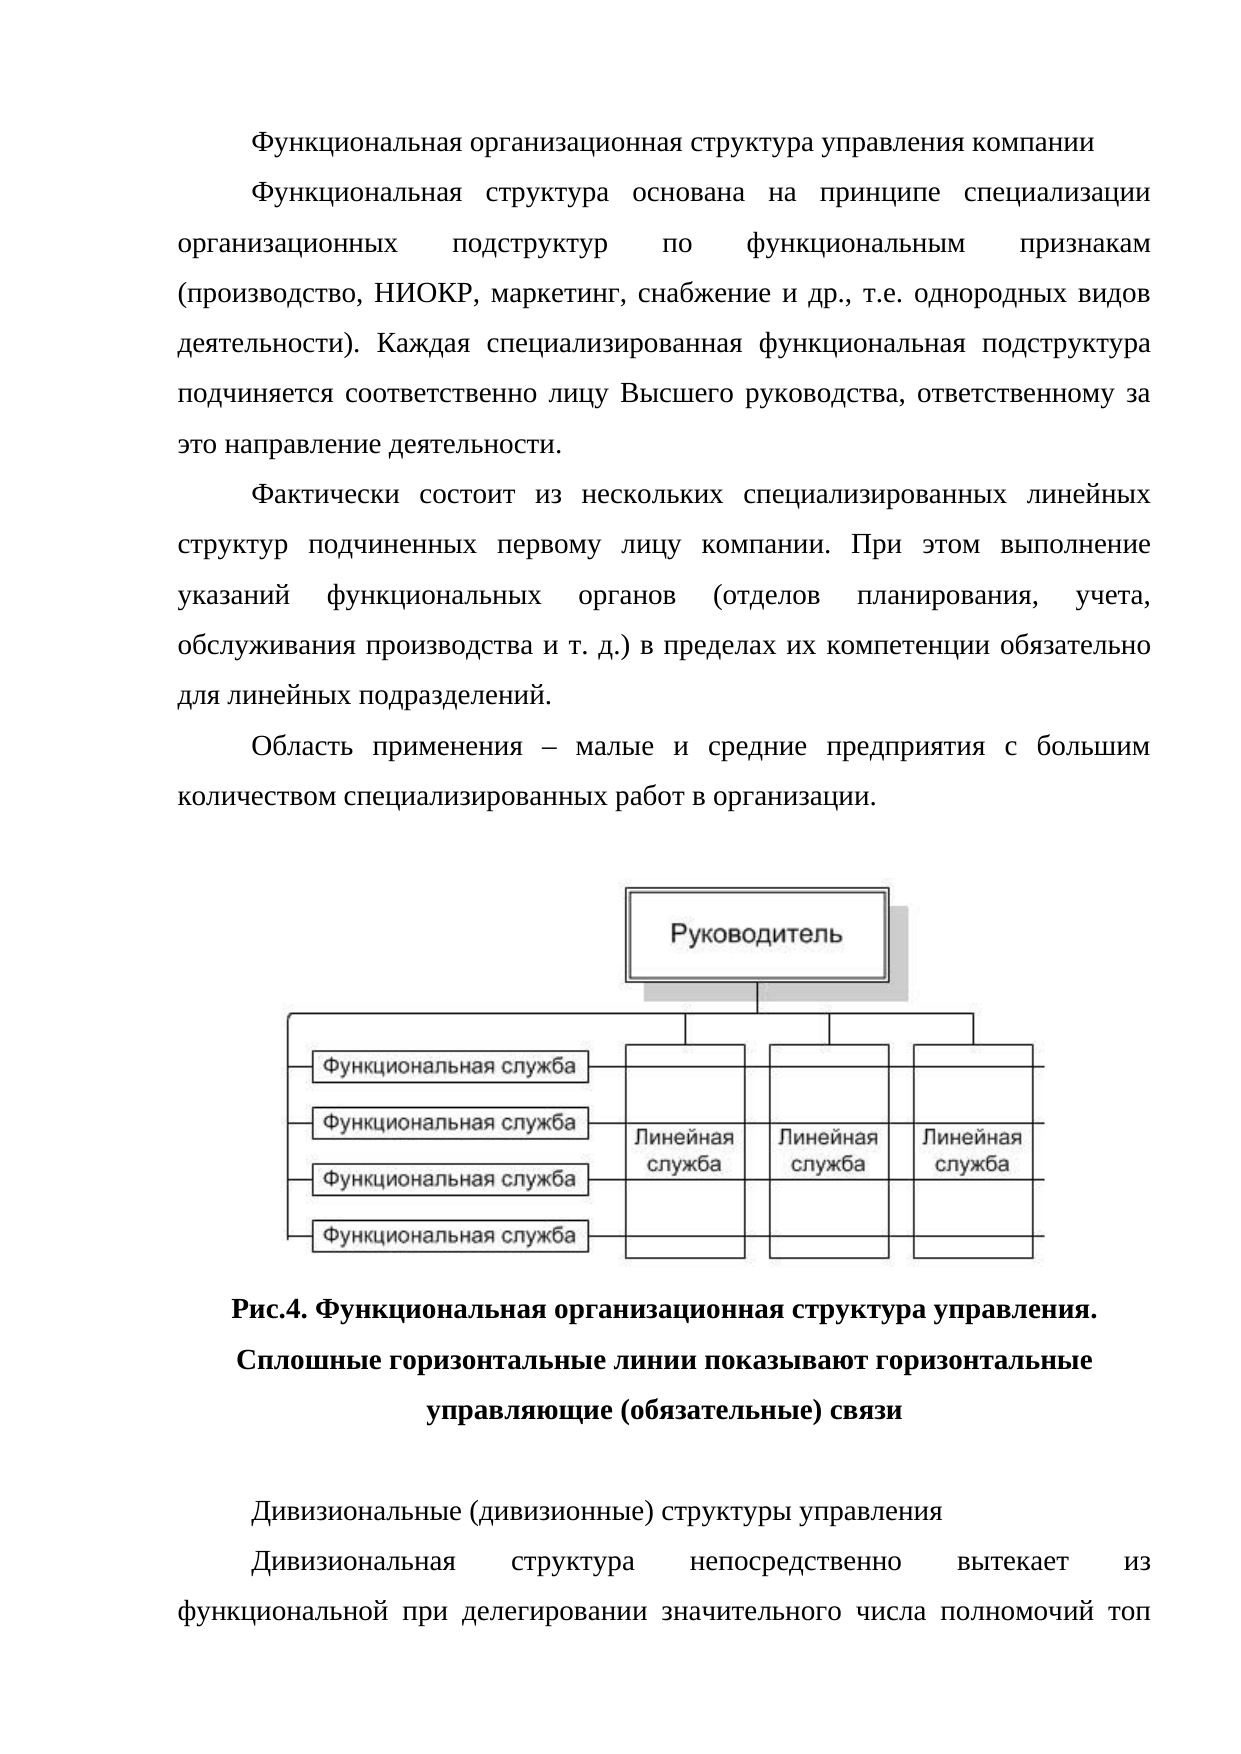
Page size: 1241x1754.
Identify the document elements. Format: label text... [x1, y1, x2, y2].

picture [281, 878, 1048, 1278]
text Функциональная структура основана на принципе специализации организационных подструктур по функциональным признакам (производство, НИОКР, маркетинг, снабжение и др., т.е. однородных видов деятельности). Каждая специализированная функциональная подструктура подчиняется соответственно лицу Высшего руководства, ответственному за это направление деятельности. [177, 174, 1152, 459]
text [177, 1543, 1152, 1627]
text Функциональная организационная структура управления компании [177, 124, 1152, 158]
text Дивизиональные (дивизионные) структуры управления [177, 1493, 1152, 1526]
text Фактически состоит из нескольких специализированных линейных структур подчиненных первому лицу компании. При этом выполнение указаний функциональных органов (отделов планирования, учета, обслуживания производства и т. д.) в пределах их компетенции обязательно для линейных подразделений. [177, 476, 1152, 711]
text Область применения – малые и средние предприятия с большим количеством специализированных работ в организации. [177, 728, 1152, 812]
text Рис.4. Функциональная организационная структура управления. Сплошные горизонтальные линии показывают горизонтальные управляющие (обязательные) связи [177, 1292, 1152, 1426]
